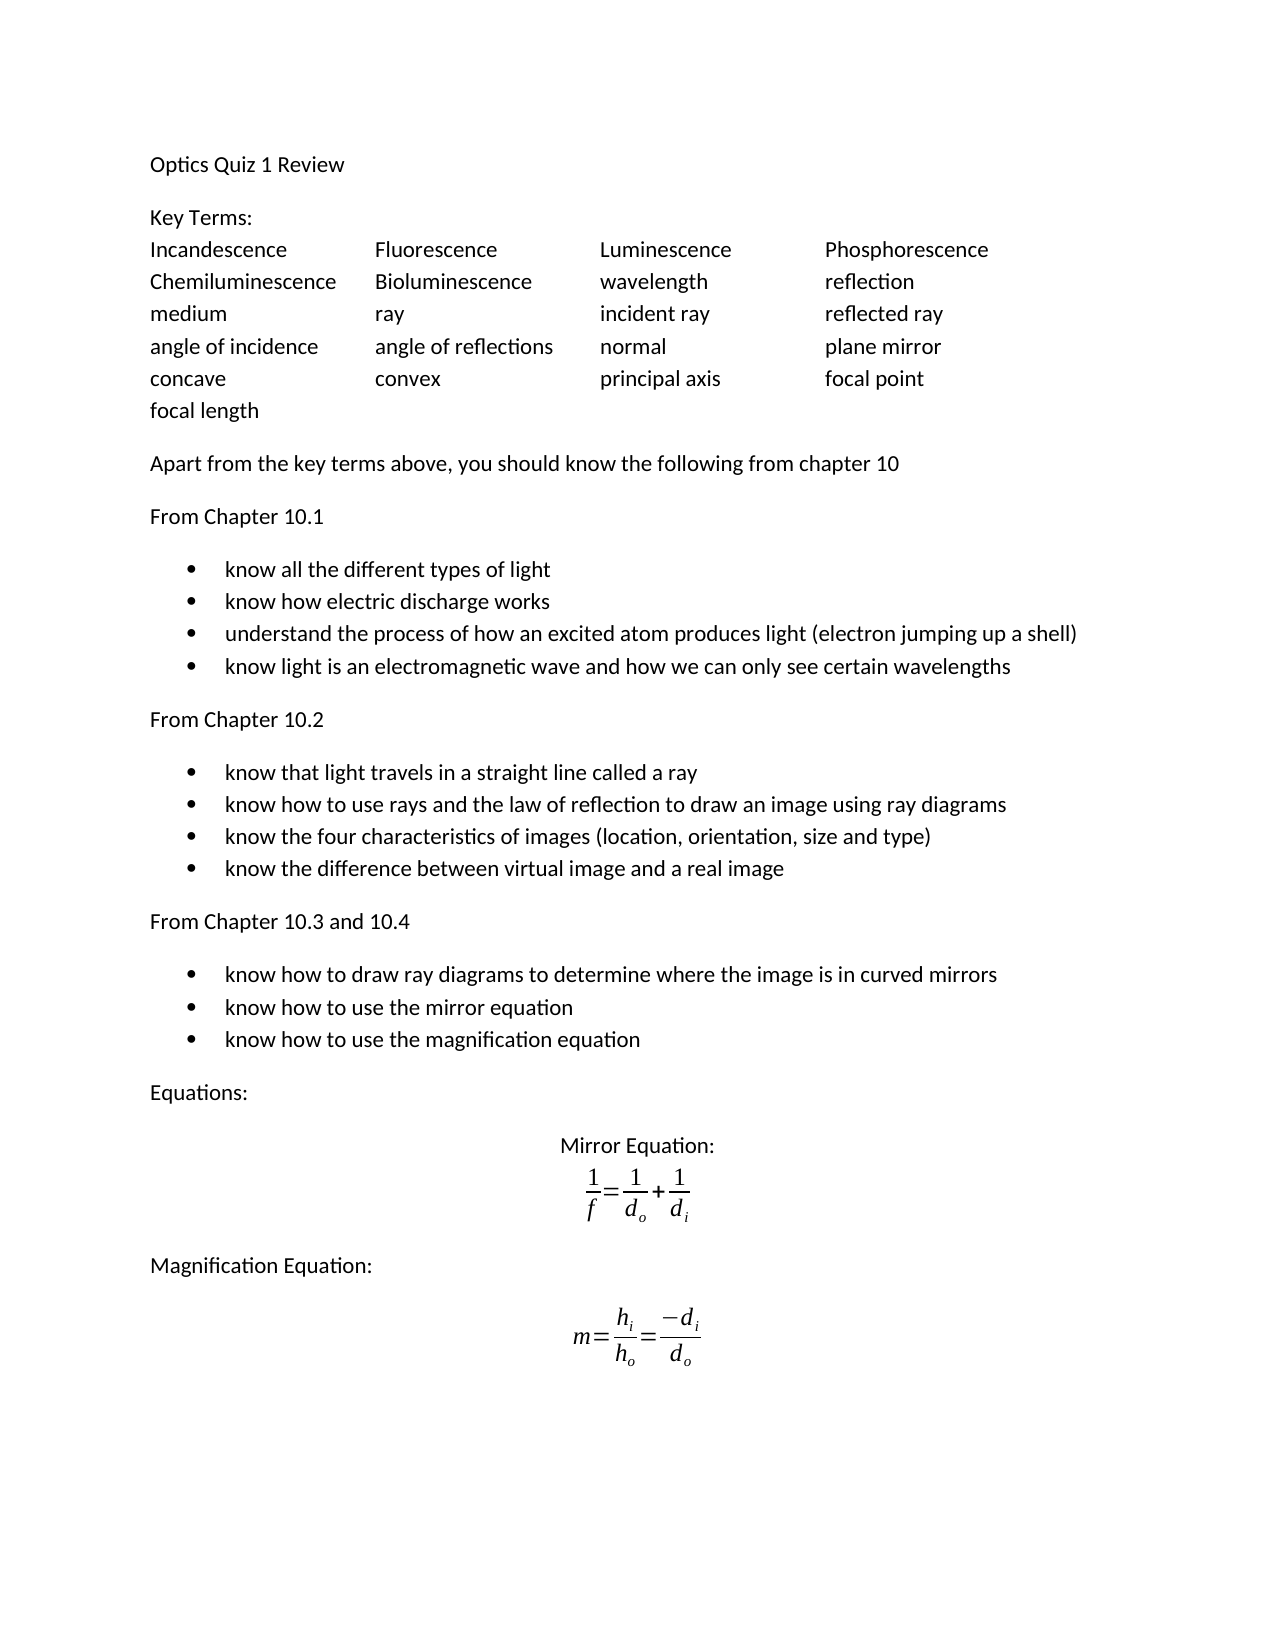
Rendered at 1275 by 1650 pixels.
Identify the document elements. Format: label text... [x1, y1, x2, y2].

list know how to draw ray diagrams to determine where the image is in curved mirrors [187, 960, 1125, 988]
list know how to use the mirror equation [187, 993, 1125, 1021]
text From Chapter 10.3 and 10.4 [150, 907, 1125, 935]
text From Chapter 10.1 [150, 502, 1125, 530]
list know how to use the magnification equation [187, 1025, 1125, 1053]
text From Chapter 10.2 [150, 705, 1125, 733]
text Key Terms: Incandescence Fluorescence Luminescence Phosphorescence Chemiluminescence Bioluminescence wavelength reflection medium ray incident ray reflected ray angle of incidence angle of reflections normal plane mirror concave convex principal axis focal point focal length [150, 203, 1125, 424]
list know that light travels in a straight line called a ray [187, 758, 1125, 786]
text Magnification Equation: [150, 1251, 1125, 1279]
list know the four characteristics of images (location, orientation, size and type) [187, 822, 1125, 850]
list know how to use rays and the law of reflection to draw an image using ray diagrams [187, 790, 1125, 818]
list know the difference between virtual image and a real image [187, 854, 1125, 882]
list understand the process of how an excited atom produces light (electron jumping up a shell) [187, 619, 1125, 648]
text Mirror Equation: [150, 1131, 1125, 1226]
list know all the different types of light [187, 555, 1125, 583]
text Equations: [150, 1078, 1125, 1106]
list know light is an electromagnetic wave and how we can only see certain wavelengths [187, 652, 1125, 680]
text Apart from the key terms above, you should know the following from chapter 10 [150, 449, 1125, 477]
list know how electric discharge works [187, 587, 1125, 615]
text Optics Quiz 1 Review [150, 150, 1125, 178]
